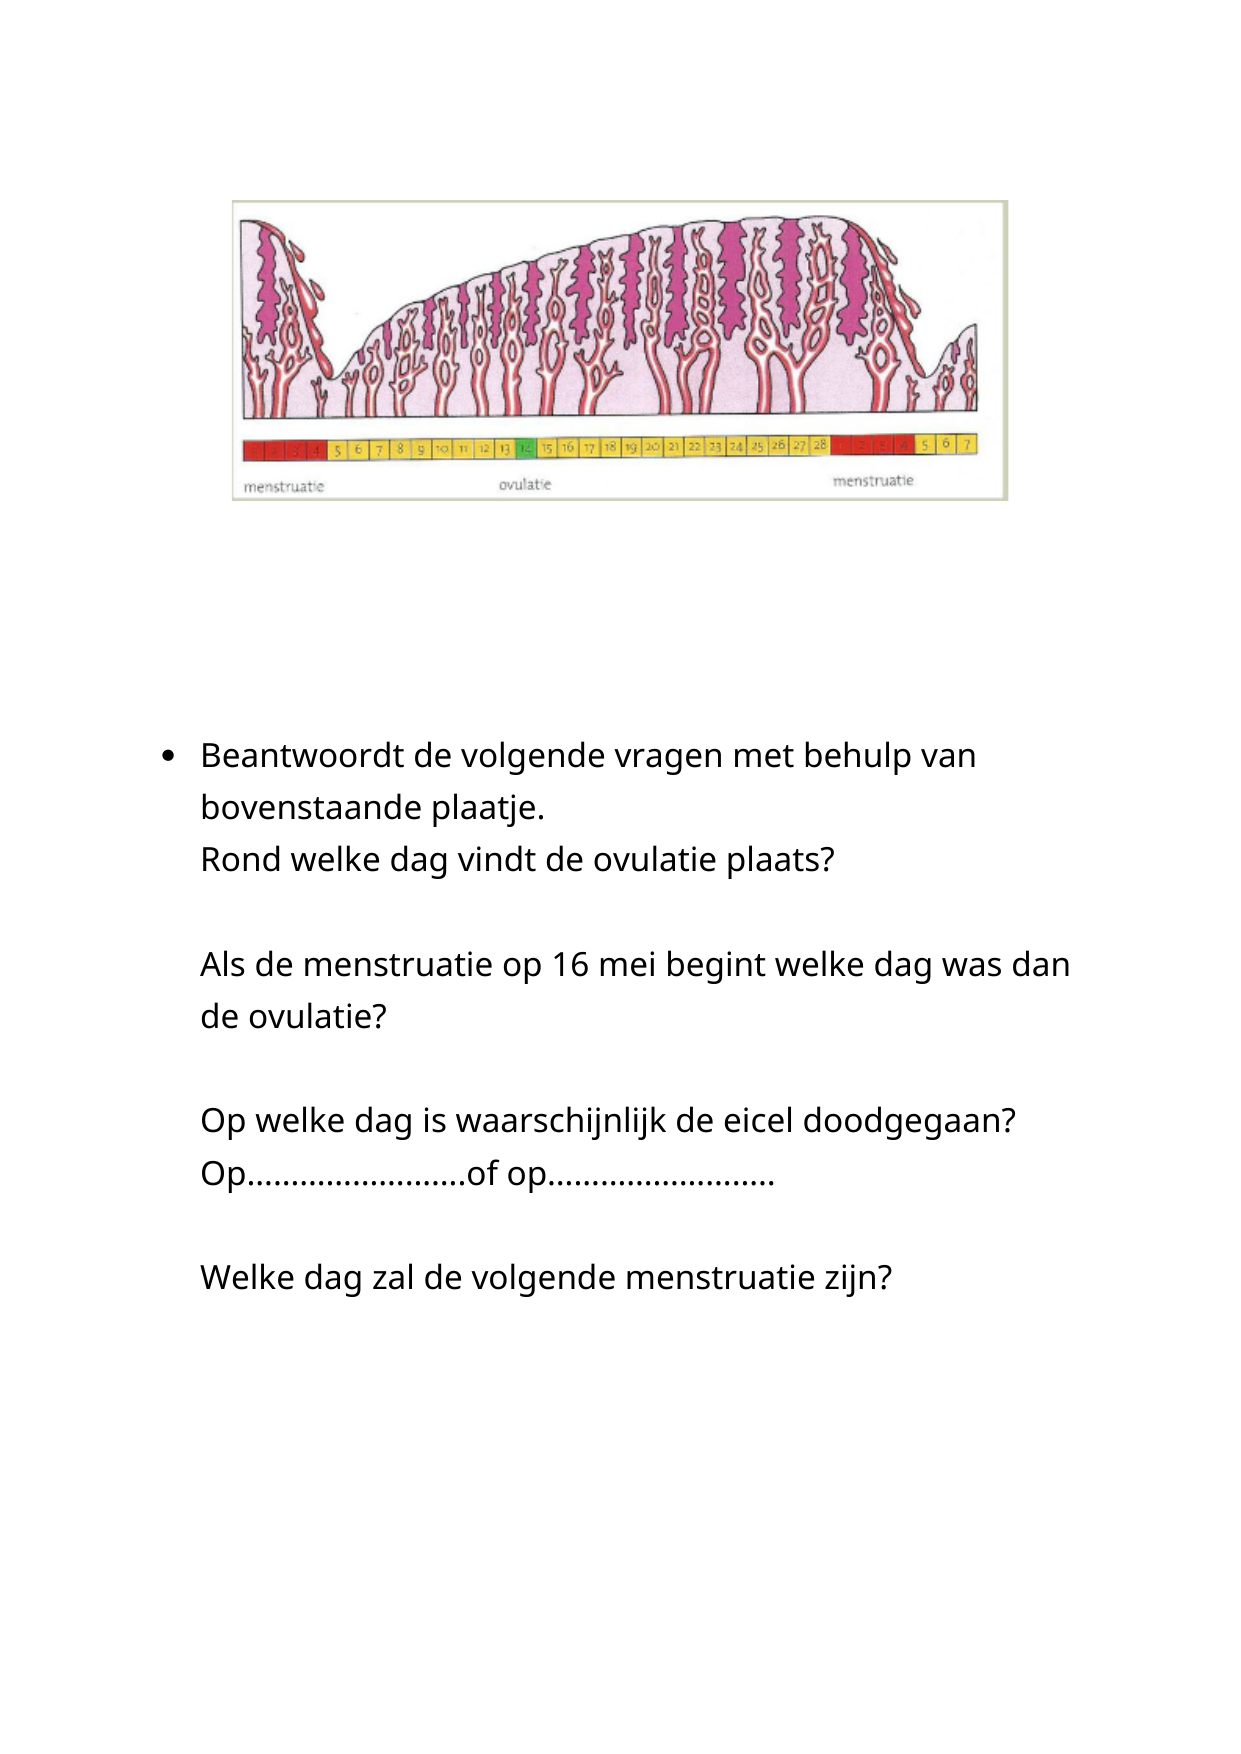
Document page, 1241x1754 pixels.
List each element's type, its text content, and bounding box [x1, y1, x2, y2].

list Op…………………….of op…………………….. [200, 1149, 1093, 1195]
list Als de menstruatie op 16 mei begint welke dag was dan de ovulatie? [200, 941, 1093, 1038]
list Op welke dag is waarschijnlijk de eicel doodgegaan? [200, 1097, 1093, 1142]
list Welke dag zal de volgende menstruatie zijn? [200, 1254, 1093, 1299]
picture [231, 200, 1009, 501]
list Rond welke dag vindt de ovulatie plaats? [200, 836, 1093, 882]
list Beantwoordt de volgende vragen met behulp van bovenstaande plaatje. [162, 732, 1093, 829]
